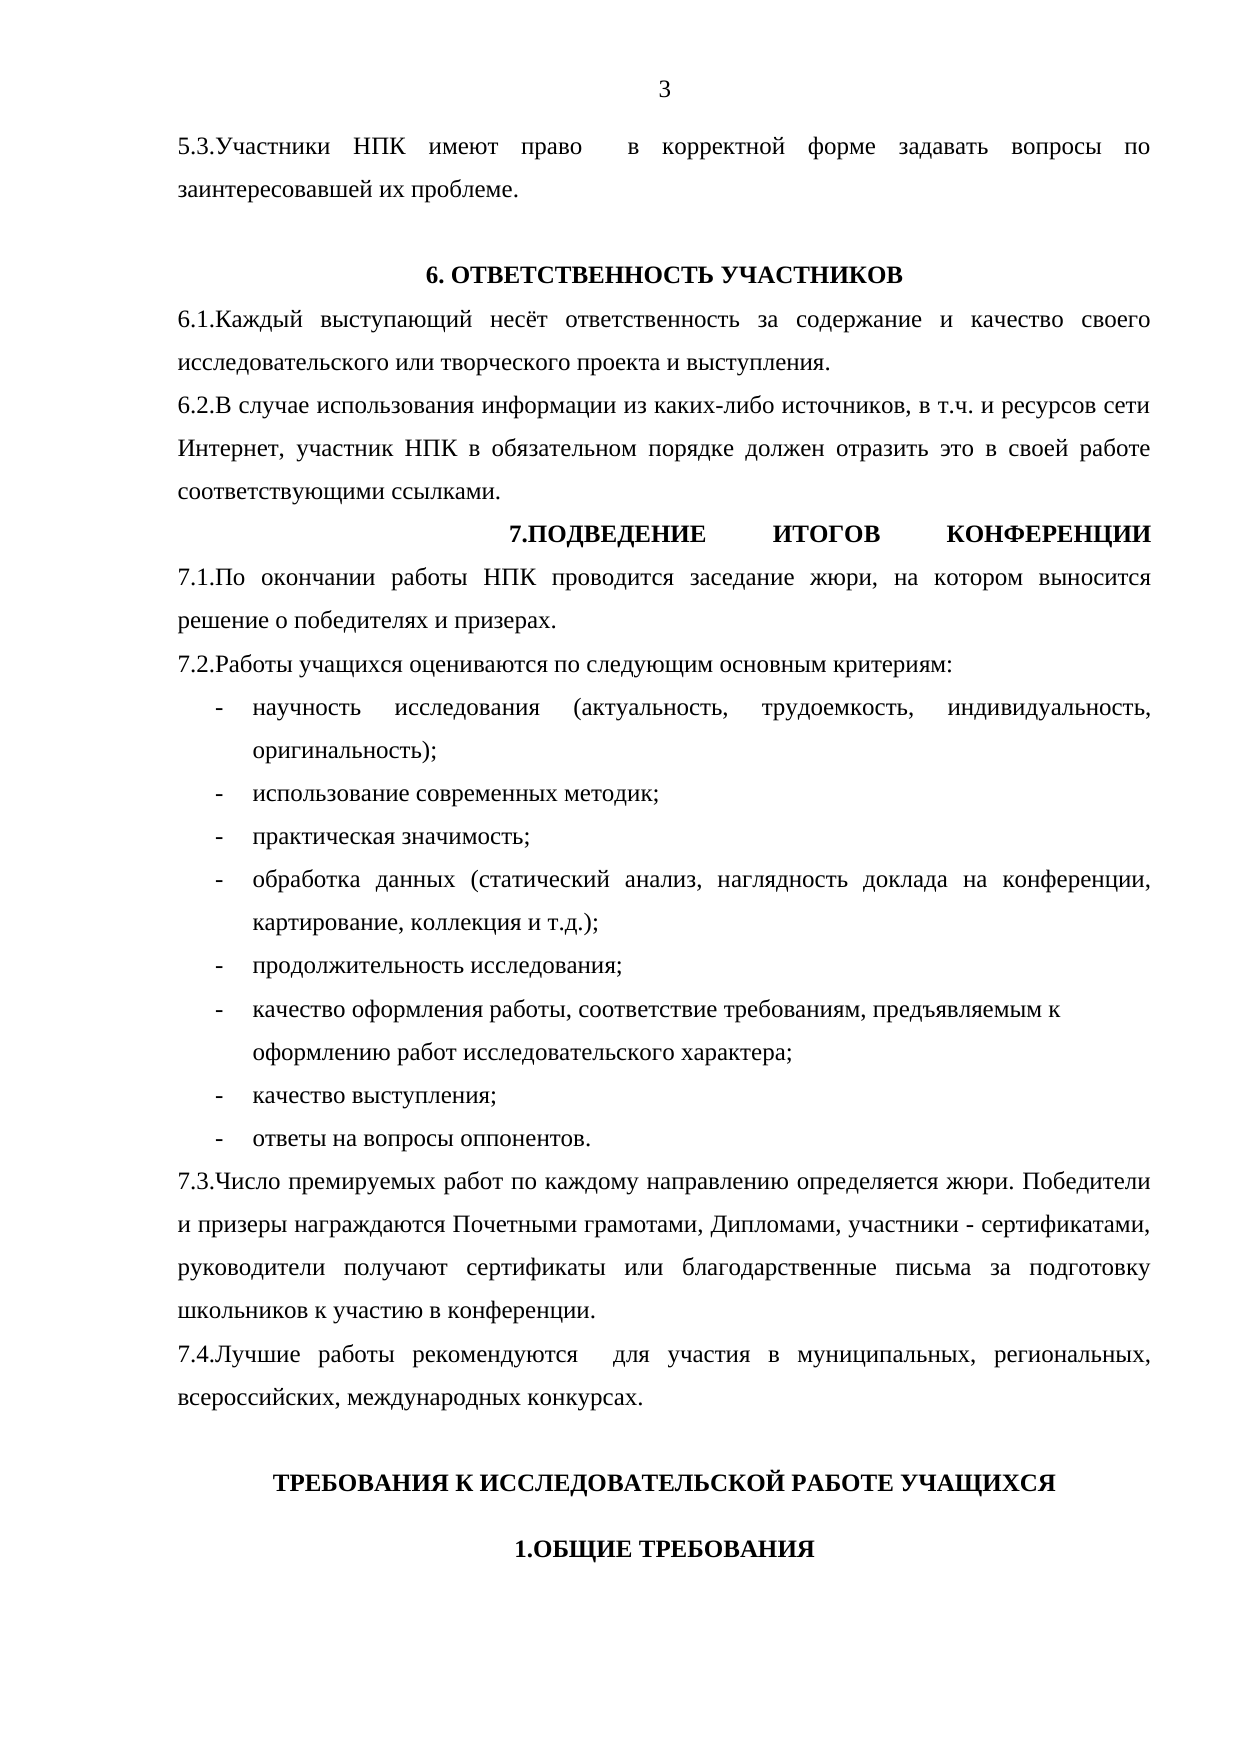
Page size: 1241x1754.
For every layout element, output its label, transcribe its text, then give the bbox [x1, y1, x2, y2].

text 7.3.Число премируемых работ по каждому направлению определяется жюри. Победители и призеры награждаются Почетными грамотами, Дипломами, участники - сертификатами, руководители получают сертификаты или благодарственные письма за подготовку школьников к участию в конференции. [177, 1166, 1152, 1324]
text 6.2.В случае использования информации из каких-либо источников, в т.ч. и ресурсов сети Интернет, участник НПК в обязательном порядке должен отразить это в своей работе соответствующими ссылками. [177, 390, 1152, 505]
text 7.ПОДВЕДЕНИЕ ИТОГОВ КОНФЕРЕНЦИИ 7.1.По окончании работы НПК проводится заседание жюри, на котором выносится решение о победителях и призерах. [177, 519, 1152, 634]
list обработка данных (статический анализ, наглядность доклада на конференции, картирование, коллекция и т.д.); [215, 864, 1152, 936]
list научность исследования (актуальность, трудоемкость, индивидуальность, оригинальность); [215, 692, 1152, 764]
text 5.3.Участники НПК имеют право в корректной форме задавать вопросы по заинтересовавшей их проблеме. [177, 131, 1152, 203]
list качество оформления работы, соответствие требованиям, предъявляемым к оформлению работ исследовательского характера; [215, 994, 1152, 1066]
text ТРЕБОВАНИЯ К ИССЛЕДОВАТЕЛЬСКОЙ РАБОТЕ УЧАЩИХСЯ [177, 1468, 1152, 1497]
list ответы на вопросы оппонентов. [215, 1123, 1152, 1152]
list практическая значимость; [215, 821, 1152, 850]
list продолжительность исследования; [215, 951, 1152, 979]
list использование современных методик; [215, 778, 1152, 807]
text 7.4.Лучшие работы рекомендуются для участия в муниципальных, региональных, всероссийских, международных конкурсах. [177, 1339, 1152, 1411]
text 1.ОБЩИЕ ТРЕБОВАНИЯ [177, 1501, 1152, 1563]
text 7.2.Работы учащихся оцениваются по следующим основным критериям: [177, 649, 1152, 677]
text 6.1.Каждый выступающий несёт ответственность за содержание и качество своего исследовательского или творческого проекта и выступления. [177, 304, 1152, 376]
list качество выступления; [215, 1080, 1152, 1109]
text 6. ОТВЕТСТВЕННОСТЬ УЧАСТНИКОВ [177, 261, 1152, 289]
